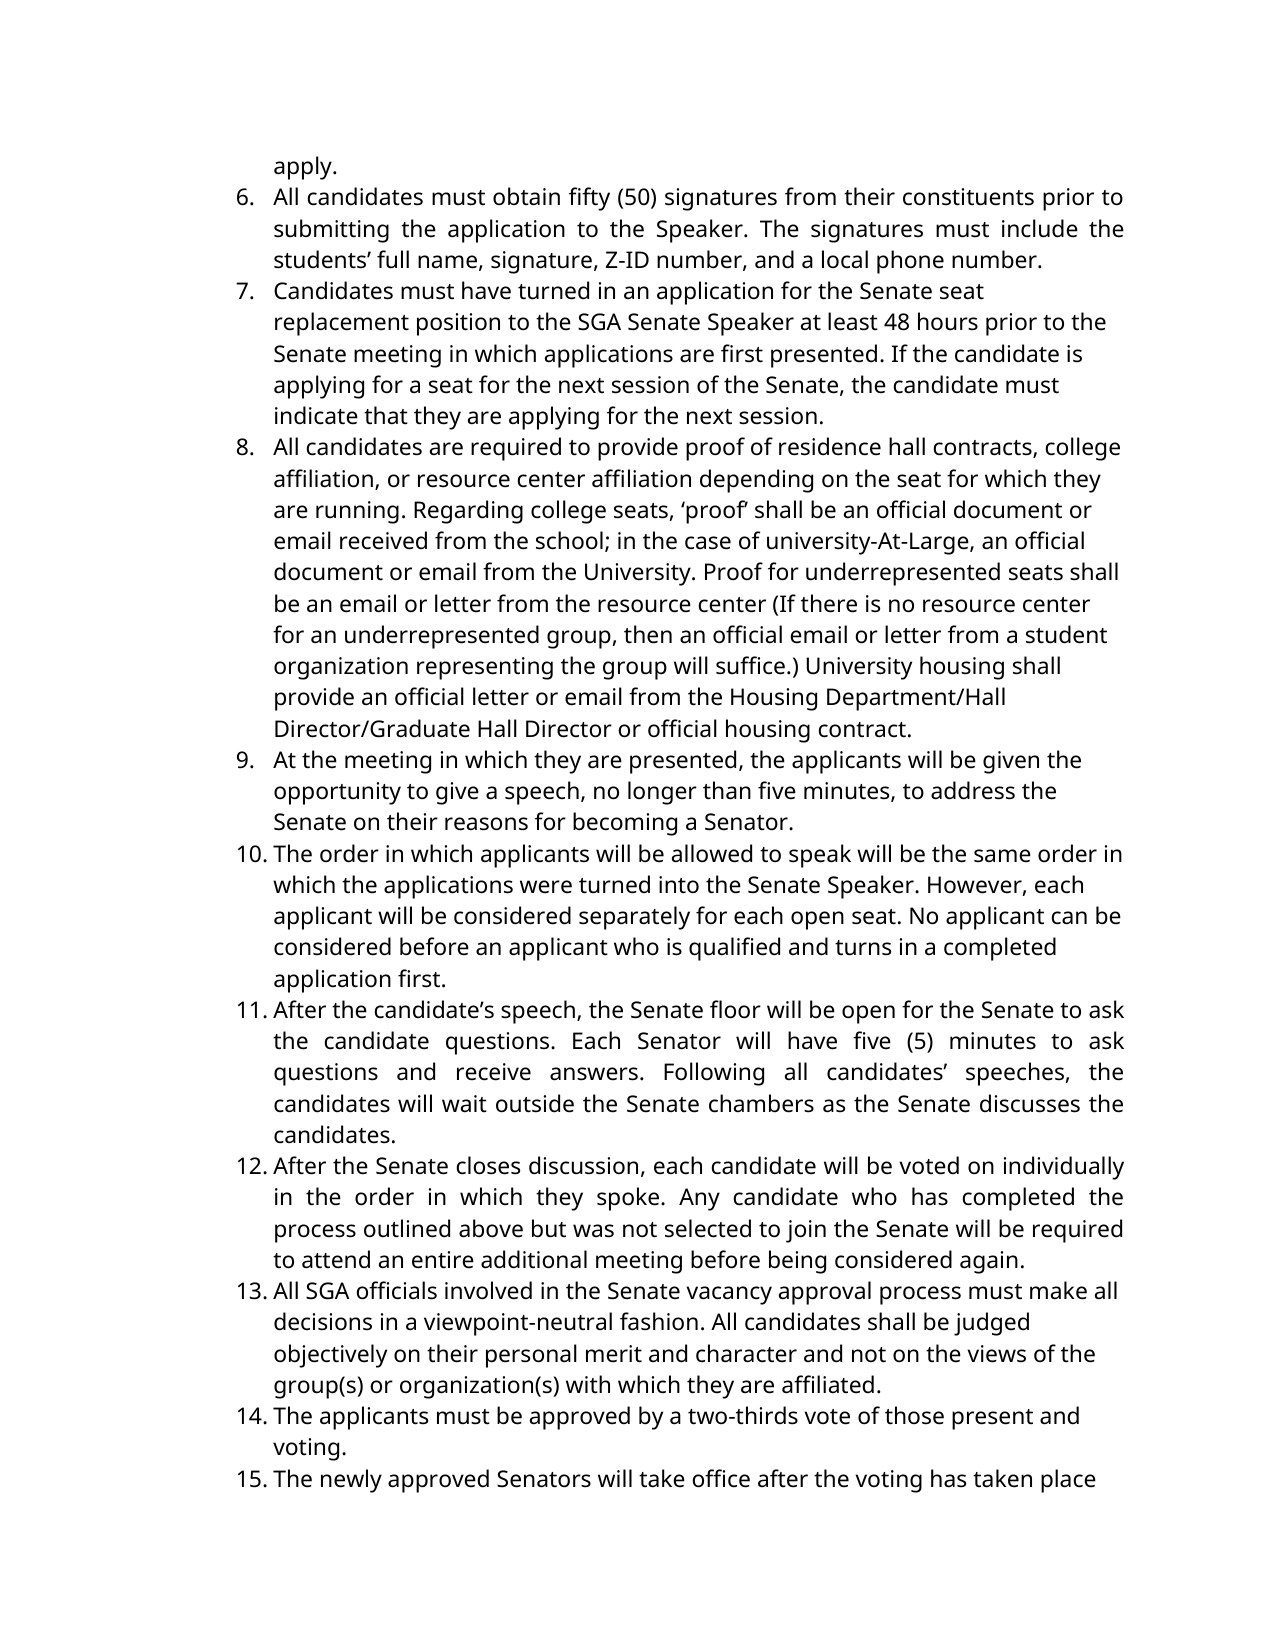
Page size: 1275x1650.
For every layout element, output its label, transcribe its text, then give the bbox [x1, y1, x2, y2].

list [236, 150, 1125, 181]
list All candidates must obtain fifty (50) signatures from their constituents prior to submitting the application to the Speaker. The signatures must include the students’ full name, signature, Z-ID number, and a local phone number. [236, 181, 1125, 275]
list At the meeting in which they are presented, the applicants will be given the opportunity to give a speech, no longer than five minutes, to address the Senate on their reasons for becoming a Senator. [236, 744, 1125, 837]
list All SGA officials involved in the Senate vacancy approval process must make all decisions in a viewpoint-neutral fashion. All candidates shall be judged objectively on their personal merit and character and not on the views of the group(s) or organization(s) with which they are affiliated. [236, 1275, 1125, 1400]
list The applicants must be approved by a two-thirds vote of those present and voting. [236, 1400, 1125, 1462]
list Candidates must have turned in an application for the Senate seat replacement position to the SGA Senate Speaker at least 48 hours prior to the Senate meeting in which applications are first presented. If the candidate is applying for a seat for the next session of the Senate, the candidate must indicate that they are applying for the next session. [236, 275, 1125, 431]
list After the Senate closes discussion, each candidate will be voted on individually in the order in which they spoke. Any candidate who has completed the process outlined above but was not selected to join the Senate will be required to attend an entire additional meeting before being considered again. [236, 1150, 1125, 1275]
list After the candidate’s speech, the Senate floor will be open for the Senate to ask the candidate questions. Each Senator will have five (5) minutes to ask questions and receive answers. Following all candidates’ speeches, the candidates will wait outside the Senate chambers as the Senate discusses the candidates. [236, 994, 1125, 1150]
list The order in which applicants will be allowed to speak will be the same order in which the applications were turned into the Senate Speaker. However, each applicant will be considered separately for each open seat. No applicant can be considered before an applicant who is qualified and turns in a completed application first. [236, 837, 1125, 994]
list All candidates are required to provide proof of residence hall contracts, college affiliation, or resource center affiliation depending on the seat for which they are running. Regarding college seats, ‘proof’ shall be an official document or email received from the school; in the case of university-At-Large, an official document or email from the University. Proof for underrepresented seats shall be an email or letter from the resource center (If there is no resource center for an underrepresented group, then an official email or letter from a student organization representing the group will suffice.) University housing shall provide an official letter or email from the Housing Department/Hall Director/Graduate Hall Director or official housing contract. [236, 431, 1125, 744]
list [236, 1462, 1125, 1494]
